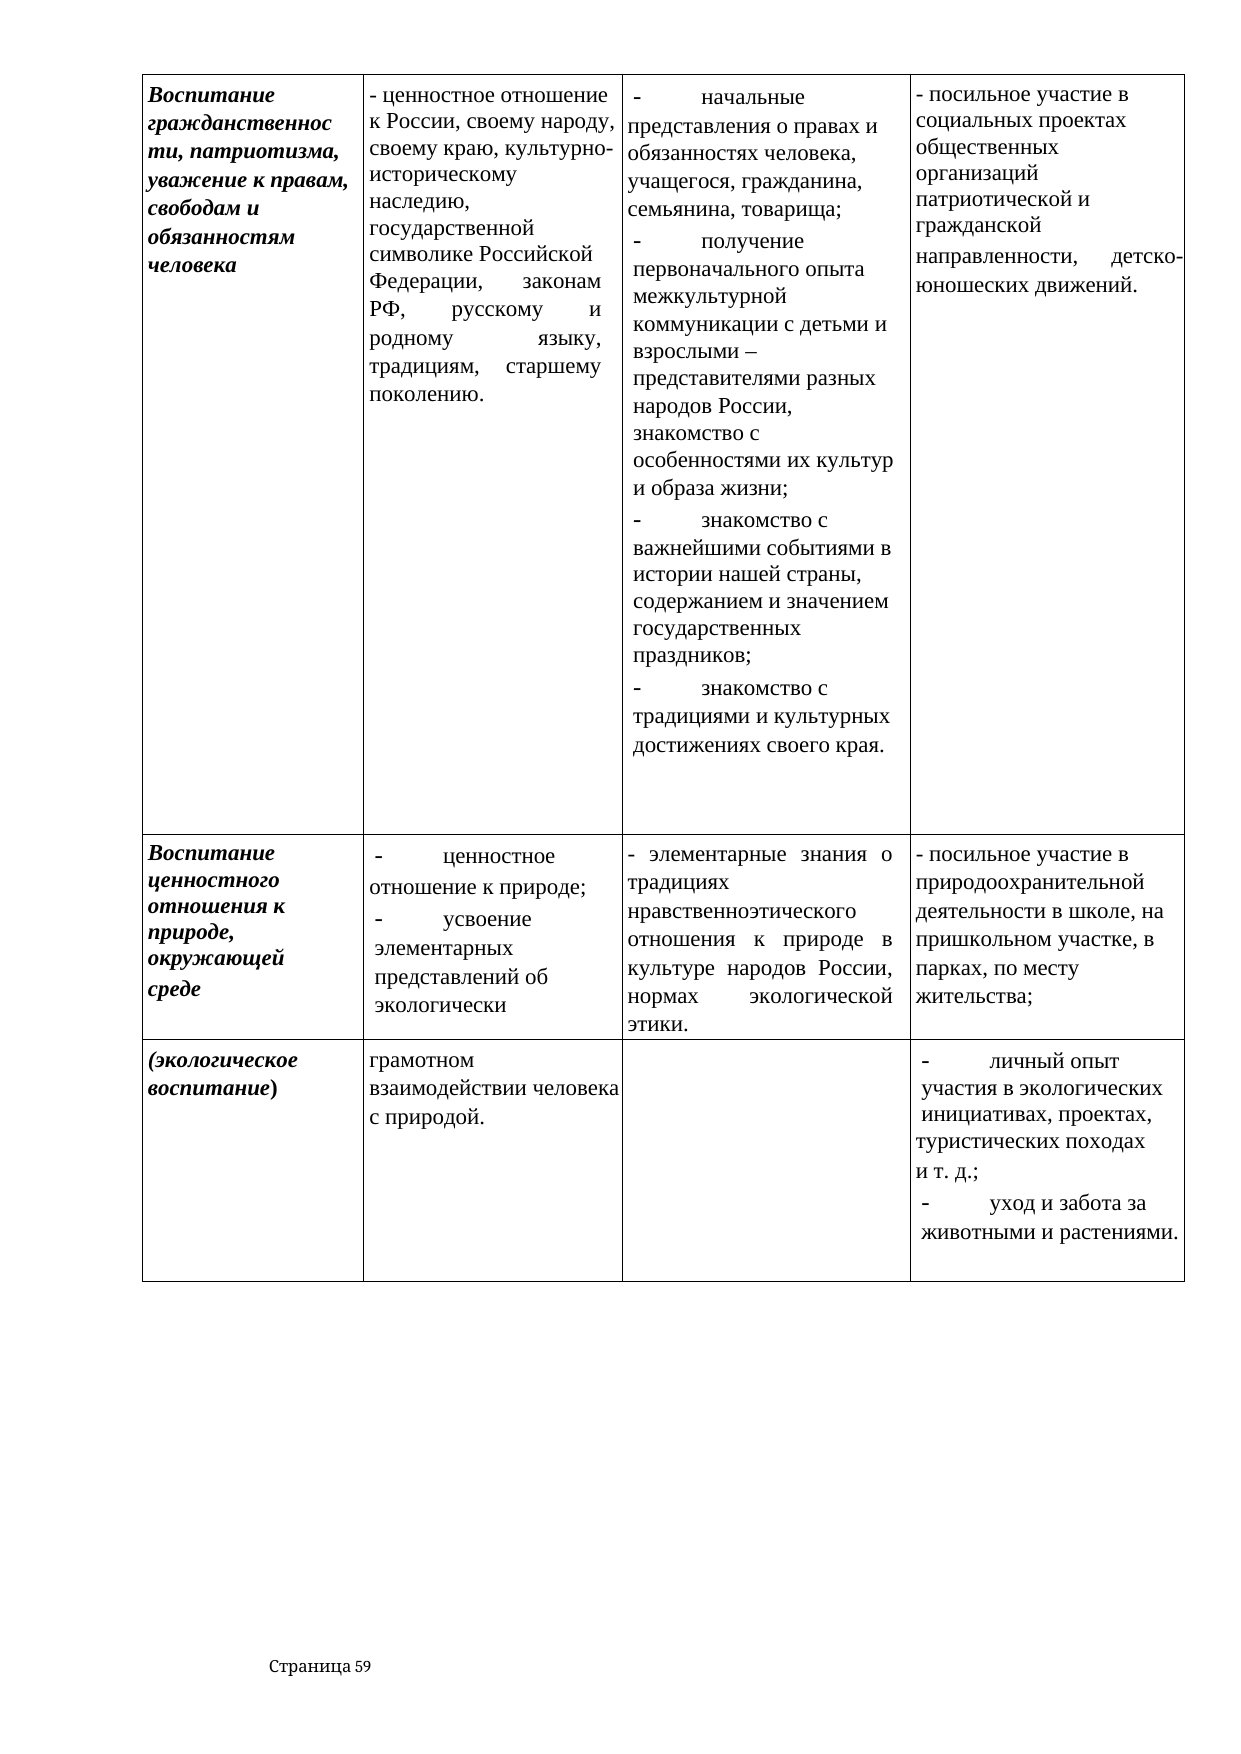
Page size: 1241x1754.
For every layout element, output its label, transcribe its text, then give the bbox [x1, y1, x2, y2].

table_cell грамотном взаимодействии человека с природой. [364, 1040, 622, 1281]
table_cell - ценностное отношение к России, своему народу, своему краю, культурно- историческому наследию, государственной символике Российской Федерации, законам РФ, русскому и родному языку, традициям, старшему поколению. [364, 75, 622, 833]
table_cell - посильное участие в социальных проектах общественных организаций патриотической и гражданской направленности, детско- юношеских движений. [911, 75, 1184, 833]
table_cell ценностное отношение к природе; усвоение элементарных представлений об экологически [364, 835, 622, 1039]
table_cell [623, 1040, 910, 1281]
table_cell Воспитание гражданственнос ти, патриотизма, уважение к правам, свободам и обязанностям человека [143, 75, 363, 833]
table_cell личный опыт участия в экологических инициативах, проектах, туристических походах и т. д.; уход и забота за животными и растениями. [911, 1040, 1184, 1281]
table_cell - элементарные знания о традициях нравственноэтического отношения к природе в культуре народов России, нормах экологической этики. [623, 835, 910, 1039]
table_cell - посильное участие в природоохранительной деятельности в школе, на пришкольном участке, в парках, по месту жительства; [911, 835, 1184, 1039]
table_cell начальные представления о правах и обязанностях человека, учащегося, гражданина, семьянина, товарища; получение первоначального опыта межкультурной коммуникации с детьми и взрослыми – представителями разных народов России, знакомство с особенностями их культур и образа жизни; знакомство с важнейшими событиями в истории нашей страны, содержанием и значением государственных праздников; знакомство с традициями и культурных достижениях своего края. [623, 75, 910, 833]
table_cell Воспитание ценностного отношения к природе, окружающей среде [143, 835, 363, 1039]
table_cell (экологическое воспитание) [143, 1040, 363, 1281]
